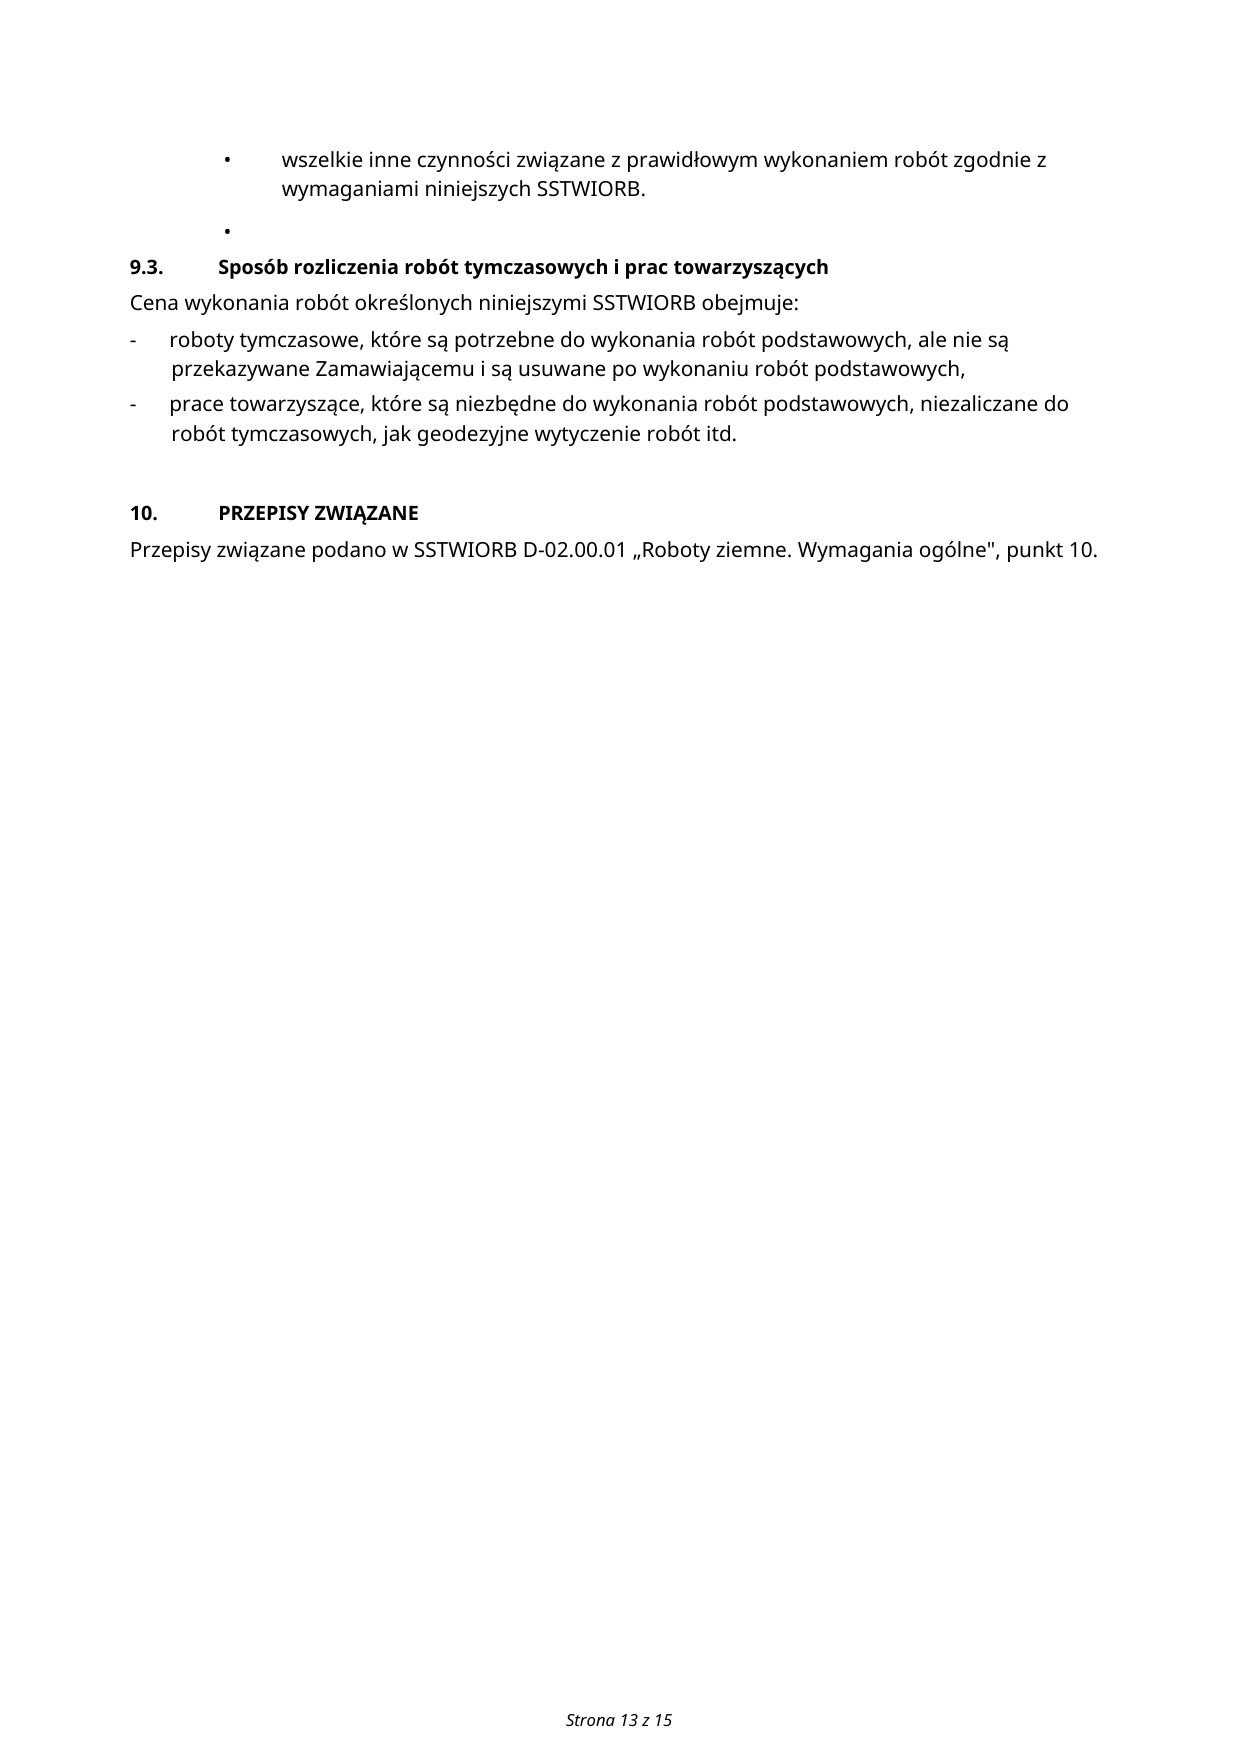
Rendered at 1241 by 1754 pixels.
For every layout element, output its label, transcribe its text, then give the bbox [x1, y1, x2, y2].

list roboty tymczasowe, które są potrzebne do wykonania robót podstawowych, ale nie są przekazywane Zamawiającemu i są usuwane po wykonaniu robót podstawowych, [129, 324, 1127, 382]
list prace towarzyszące, które są niezbędne do wykonania robót podstawowych, niezaliczane do robót tymczasowych, jak geodezyjne wytyczenie robót itd. [129, 388, 1127, 447]
list Sposób rozliczenia robót tymczasowych i prac towarzyszących [129, 258, 1127, 278]
list PRZEPISY ZWIĄZANE [129, 505, 1127, 524]
text Przepisy związane podano w SSTWIORB D-02.00.01 „Roboty ziemne. Wymagania ogólne", punkt 10. [129, 534, 1127, 563]
text Cena wykonania robót określonych niniejszymi SSTWIORB obejmuje: [129, 294, 1127, 315]
list wszelkie inne czynności związane z prawidłowym wykonaniem robót zgodnie z wymaganiami niniejszych SSTWIORB. [223, 144, 1127, 202]
